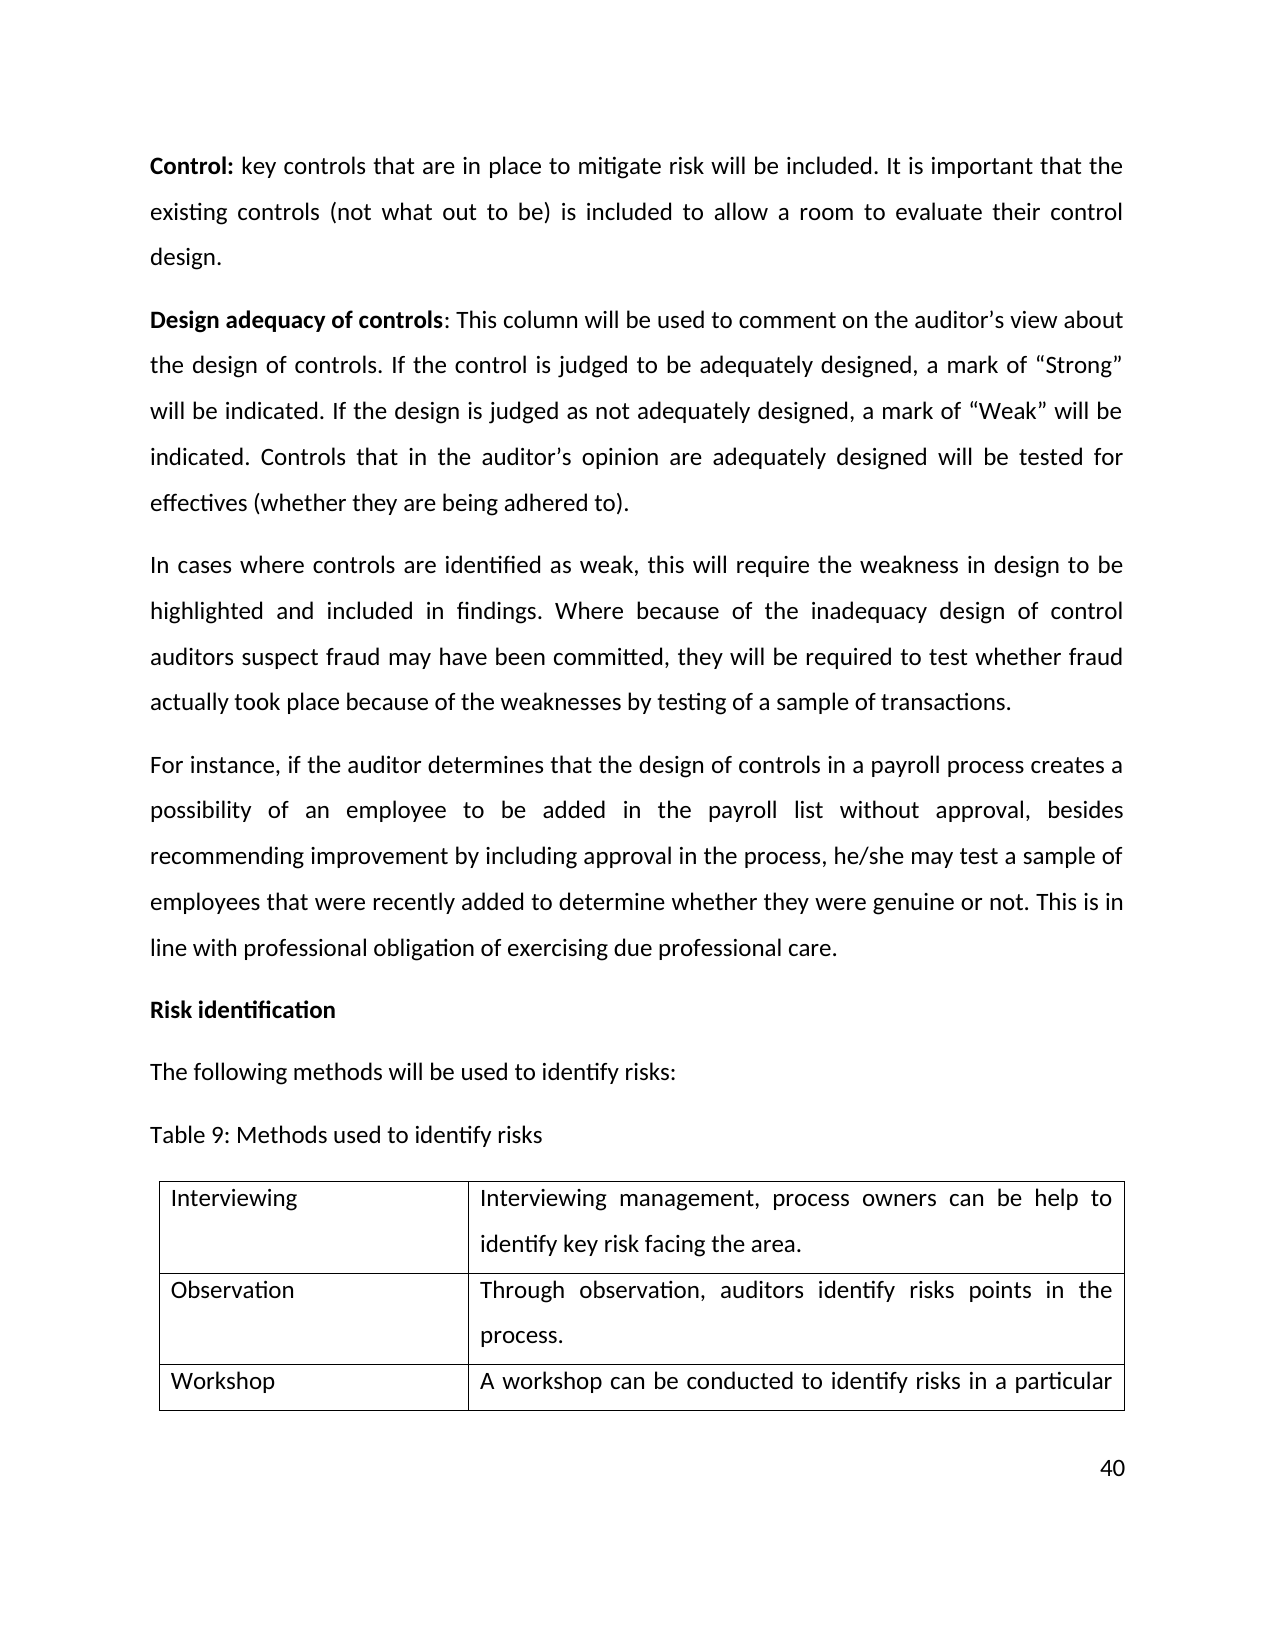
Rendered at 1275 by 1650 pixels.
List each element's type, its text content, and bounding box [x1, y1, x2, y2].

table_cell Workshop [160, 1365, 468, 1410]
table_cell Through observation, auditors identify risks points in the process. [469, 1274, 1124, 1364]
table_header Interviewing [160, 1182, 468, 1273]
text Control: key controls that are in place to mitigate risk will be included. It is important that the existing controls (not what out to be) is included to allow a room to evaluate their control design. [150, 150, 1125, 272]
text Risk identification [150, 994, 1125, 1024]
table_header Interviewing management, process owners can be help to identify key risk facing the area. [469, 1182, 1124, 1273]
text Design adequacy of controls: This column will be used to comment on the auditor’s view about the design of controls. If the control is judged to be adequately designed, a mark of “Strong” will be indicated. If the design is judged as not adequately designed, a mark of “Weak” will be indicated. Controls that in the auditor’s opinion are adequately designed will be tested for effectives (whether they are being adhered to). [150, 304, 1125, 517]
text Table 9: Methods used to identify risks [150, 1119, 1125, 1149]
text In cases where controls are identified as weak, this will require the weakness in design to be highlighted and included in findings. Where because of the inadequacy design of control auditors suspect fraud may have been committed, they will be required to test whether fraud actually took place because of the weaknesses by testing of a sample of transactions. [150, 549, 1125, 717]
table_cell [469, 1365, 1124, 1410]
text For instance, if the auditor determines that the design of controls in a payroll process creates a possibility of an employee to be added in the payroll list without approval, besides recommending improvement by including approval in the process, he/she may test a sample of employees that were recently added to determine whether they were genuine or not. This is in line with professional obligation of exercising due professional care. [150, 749, 1125, 962]
table_cell Observation [160, 1274, 468, 1364]
text The following methods will be used to identify risks: [150, 1056, 1125, 1087]
